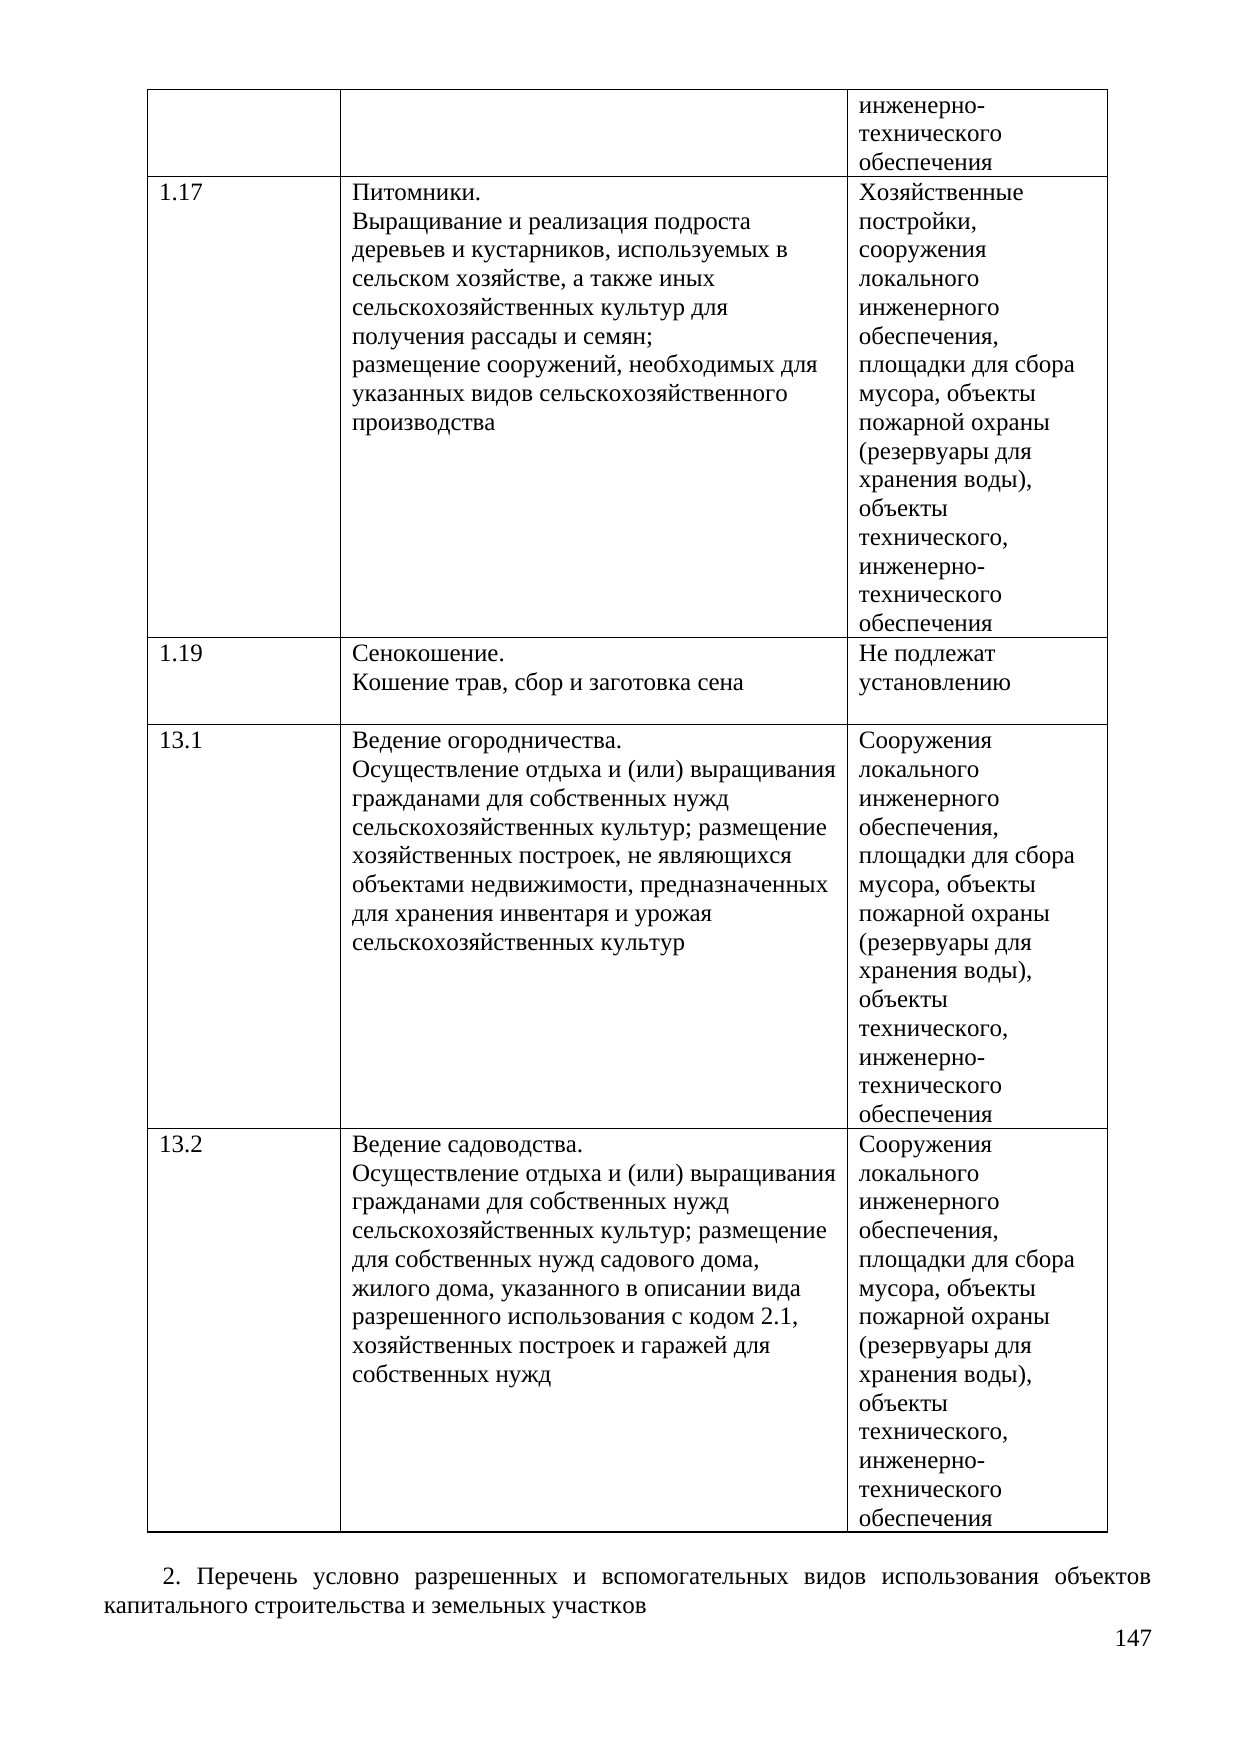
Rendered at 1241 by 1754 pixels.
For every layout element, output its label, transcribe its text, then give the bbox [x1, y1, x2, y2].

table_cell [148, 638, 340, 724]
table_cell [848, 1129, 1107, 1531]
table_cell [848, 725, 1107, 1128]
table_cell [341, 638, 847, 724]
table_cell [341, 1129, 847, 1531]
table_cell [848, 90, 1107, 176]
text 2. Перечень условно разрешенных и вспомогательных видов использования объектов капитального строительства и земельных участков [103, 1561, 1152, 1619]
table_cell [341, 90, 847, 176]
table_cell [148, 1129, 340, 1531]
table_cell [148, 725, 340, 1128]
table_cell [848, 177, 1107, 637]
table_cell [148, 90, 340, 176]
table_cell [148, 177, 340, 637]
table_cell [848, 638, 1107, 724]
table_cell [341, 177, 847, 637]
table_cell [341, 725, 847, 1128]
